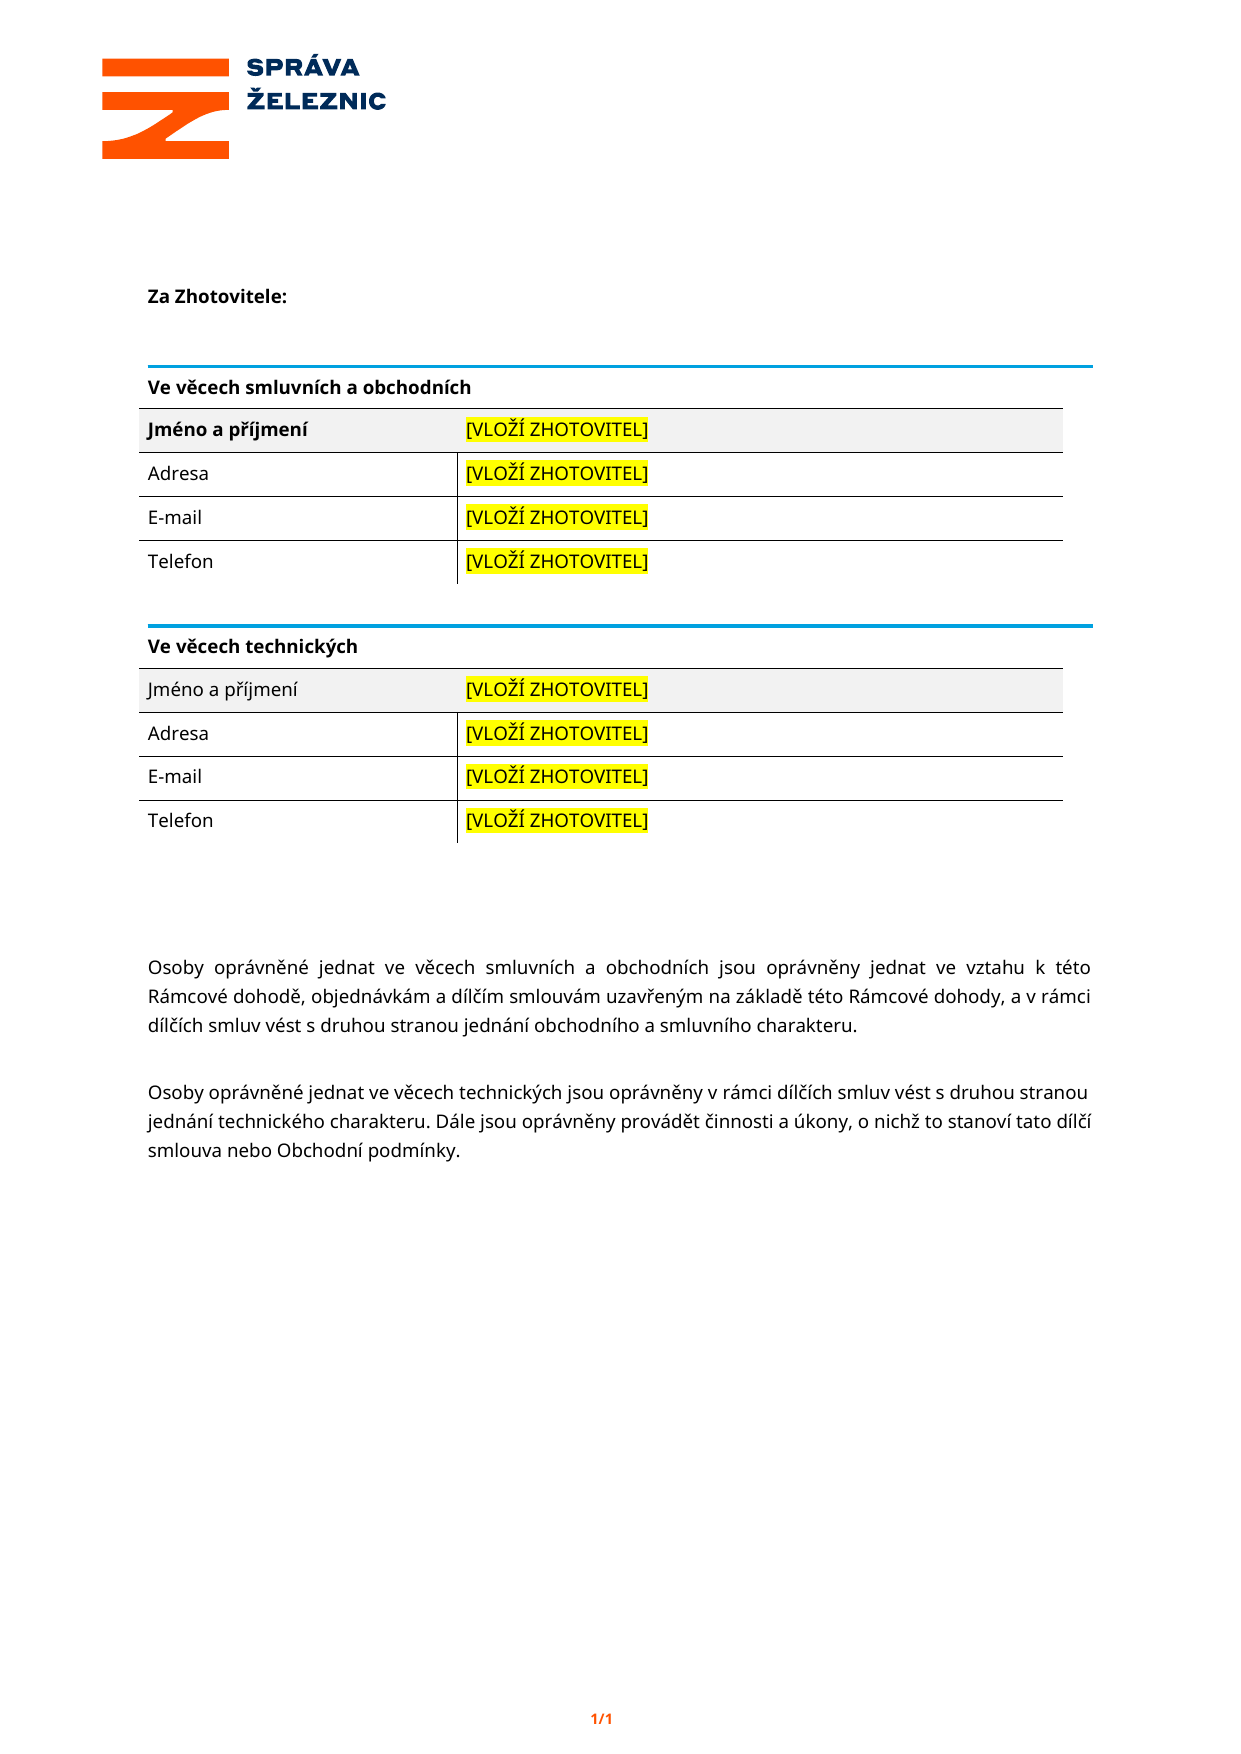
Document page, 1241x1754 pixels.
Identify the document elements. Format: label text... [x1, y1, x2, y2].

table_cell Telefon [139, 801, 457, 843]
table_cell [VLOŽÍ ZHOTOVITEL] [458, 453, 1063, 496]
table_header Jméno a příjmení [139, 409, 458, 452]
table_cell [VLOŽÍ ZHOTOVITEL] [458, 801, 1063, 843]
text Osoby oprávněné jednat ve věcech smluvních a obchodních jsou oprávněny jednat ve vztahu k této Rámcové dohodě, objednávkám a dílčím smlouvám uzavřeným na základě této Rámcové dohody, a v rámci dílčích smluv vést s druhou stranou jednání obchodního a smluvního charakteru. [148, 954, 1093, 1038]
text Za Zhotovitele: [148, 284, 1093, 309]
table_cell Adresa [139, 713, 457, 756]
table_cell [VLOŽÍ ZHOTOVITEL] [458, 713, 1063, 756]
table_header [VLOŽÍ ZHOTOVITEL] [458, 669, 1063, 712]
table_cell Telefon [139, 541, 457, 584]
table_header [VLOŽÍ ZHOTOVITEL] [458, 409, 1063, 452]
text Ve věcech smluvních a obchodních [148, 368, 1093, 399]
table_header Jméno a příjmení [139, 669, 458, 712]
table_cell [VLOŽÍ ZHOTOVITEL] [458, 497, 1063, 540]
table_cell E-mail [139, 757, 457, 799]
table_cell Adresa [139, 453, 457, 496]
text Ve věcech technických [148, 628, 1093, 659]
table_cell [VLOŽÍ ZHOTOVITEL] [458, 541, 1063, 584]
text Osoby oprávněné jednat ve věcech technických jsou oprávněny v rámci dílčích smluv vést s druhou stranou jednání technického charakteru. Dále jsou oprávněny provádět činnosti a úkony, o nichž to stanoví tato dílčí smlouva nebo Obchodní podmínky. [148, 1079, 1093, 1163]
table_cell [VLOŽÍ ZHOTOVITEL] [458, 757, 1063, 799]
table_cell E-mail [139, 497, 457, 540]
